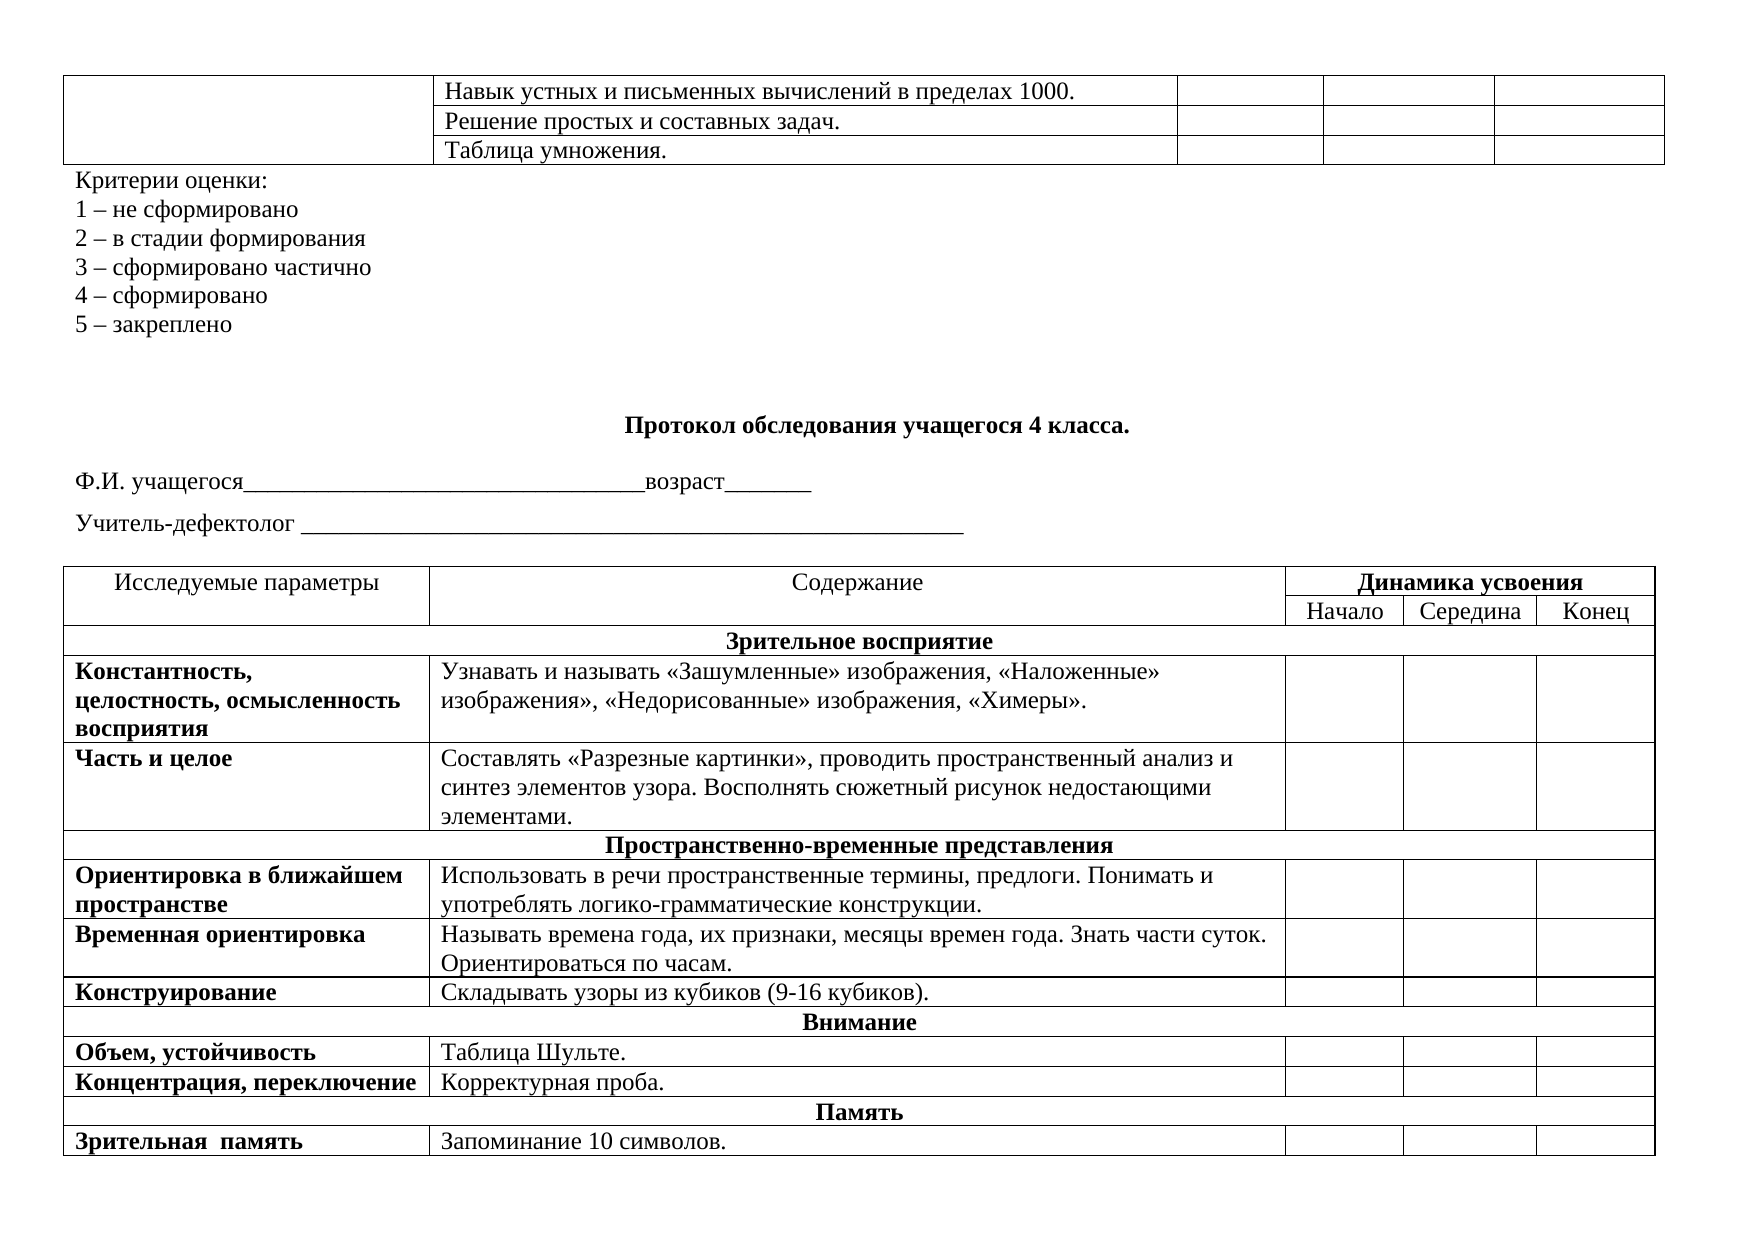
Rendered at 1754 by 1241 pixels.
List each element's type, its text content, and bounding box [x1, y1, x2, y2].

text 4 – сформировано [75, 280, 1679, 309]
table_cell Складывать узоры из кубиков (9-16 кубиков). [430, 978, 1285, 1006]
table_cell [1537, 743, 1654, 829]
text Ф.И. учащегося возраст [75, 466, 1679, 495]
table_cell [1178, 136, 1323, 164]
table_cell [1537, 1126, 1654, 1155]
table_cell [1404, 1067, 1536, 1096]
table_cell Начало [1286, 596, 1403, 625]
table_cell Память [64, 1097, 1654, 1125]
table_cell Зрительное восприятие [64, 626, 1654, 655]
table_cell Таблица умножения. [434, 136, 1177, 164]
table_cell [1537, 919, 1654, 976]
table_cell [1286, 1037, 1403, 1066]
table_cell Таблица Шульте. [430, 1037, 1285, 1066]
table_cell Использовать в речи пространственные термины, предлоги. Понимать и употреблять логико-грамматические конструкции. [430, 860, 1285, 918]
table_cell [1495, 76, 1664, 105]
table_cell [1286, 978, 1403, 1006]
table_cell [1286, 743, 1403, 829]
text 1 – не сформировано [75, 194, 1679, 223]
text 2 – в стадии формирования [75, 223, 1679, 252]
table_cell [1495, 136, 1664, 164]
table_cell [1537, 1037, 1654, 1066]
table_cell [1286, 656, 1403, 742]
text Протокол обследования учащегося 4 класса. [75, 410, 1679, 438]
table_cell [1286, 1126, 1403, 1155]
table_cell [1537, 978, 1654, 1006]
table_cell Составлять «Разрезные картинки», проводить пространственный анализ и синтез элементов узора. Восполнять сюжетный рисунок недостающими элементами. [430, 743, 1285, 829]
table_header Содержание [430, 567, 1285, 625]
table_cell Конструирование [64, 978, 429, 1006]
table_cell [1495, 106, 1664, 134]
table_cell [1404, 656, 1536, 742]
text Учитель-дефектолог _____________________________________________________ [75, 508, 1679, 537]
table_cell [1324, 136, 1494, 164]
table_cell Середина [1404, 596, 1536, 625]
text 3 – сформировано частично [75, 252, 1679, 280]
table_cell [1404, 1037, 1536, 1066]
table_cell [1286, 919, 1403, 976]
table_header Динамика усвоения [1286, 567, 1654, 595]
table_cell Константность, целостность, осмысленность восприятия [64, 656, 429, 742]
table_cell Конец [1537, 596, 1654, 625]
table_cell [1286, 860, 1403, 918]
table_cell Внимание [64, 1007, 1654, 1036]
table_cell [1404, 978, 1536, 1006]
table_cell [1178, 76, 1323, 105]
table_cell [1286, 1067, 1403, 1096]
table_cell [1404, 1126, 1536, 1155]
table_cell [1404, 743, 1536, 829]
table_cell Часть и целое [64, 743, 429, 829]
table_cell [1324, 106, 1494, 134]
table_cell [1178, 106, 1323, 134]
table_cell Ориентировка в ближайшем пространстве [64, 860, 429, 918]
table_cell [1537, 656, 1654, 742]
table_cell [1404, 919, 1536, 976]
table_header Исследуемые параметры [64, 567, 429, 625]
table_cell Зрительная память [64, 1126, 429, 1155]
table_cell Запоминание 10 символов. [430, 1126, 1285, 1155]
text Критерии оценки: [75, 165, 1679, 194]
table_cell Объем, устойчивость [64, 1037, 429, 1066]
table_cell Решение простых и составных задач. [434, 106, 1177, 134]
table_cell Узнавать и называть «Зашумленные» изображения, «Наложенные» изображения», «Недорисованные» изображения, «Химеры». [430, 656, 1285, 742]
table_cell [1537, 860, 1654, 918]
table_cell Корректурная проба. [430, 1067, 1285, 1096]
table_cell Концентрация, переключение [64, 1067, 429, 1096]
table_cell [1324, 76, 1494, 105]
table_cell [1404, 860, 1536, 918]
table_cell [1537, 1067, 1654, 1096]
table_cell Навык устных и письменных вычислений в пределах 1000. [434, 76, 1177, 105]
table_cell Временная ориентировка [64, 919, 429, 976]
text 5 – закреплено [75, 309, 1679, 338]
table_cell Называть времена года, их признаки, месяцы времен года. Знать части суток. Ориентироваться по часам. [430, 919, 1285, 976]
table_cell Пространственно-временные представления [64, 831, 1654, 859]
